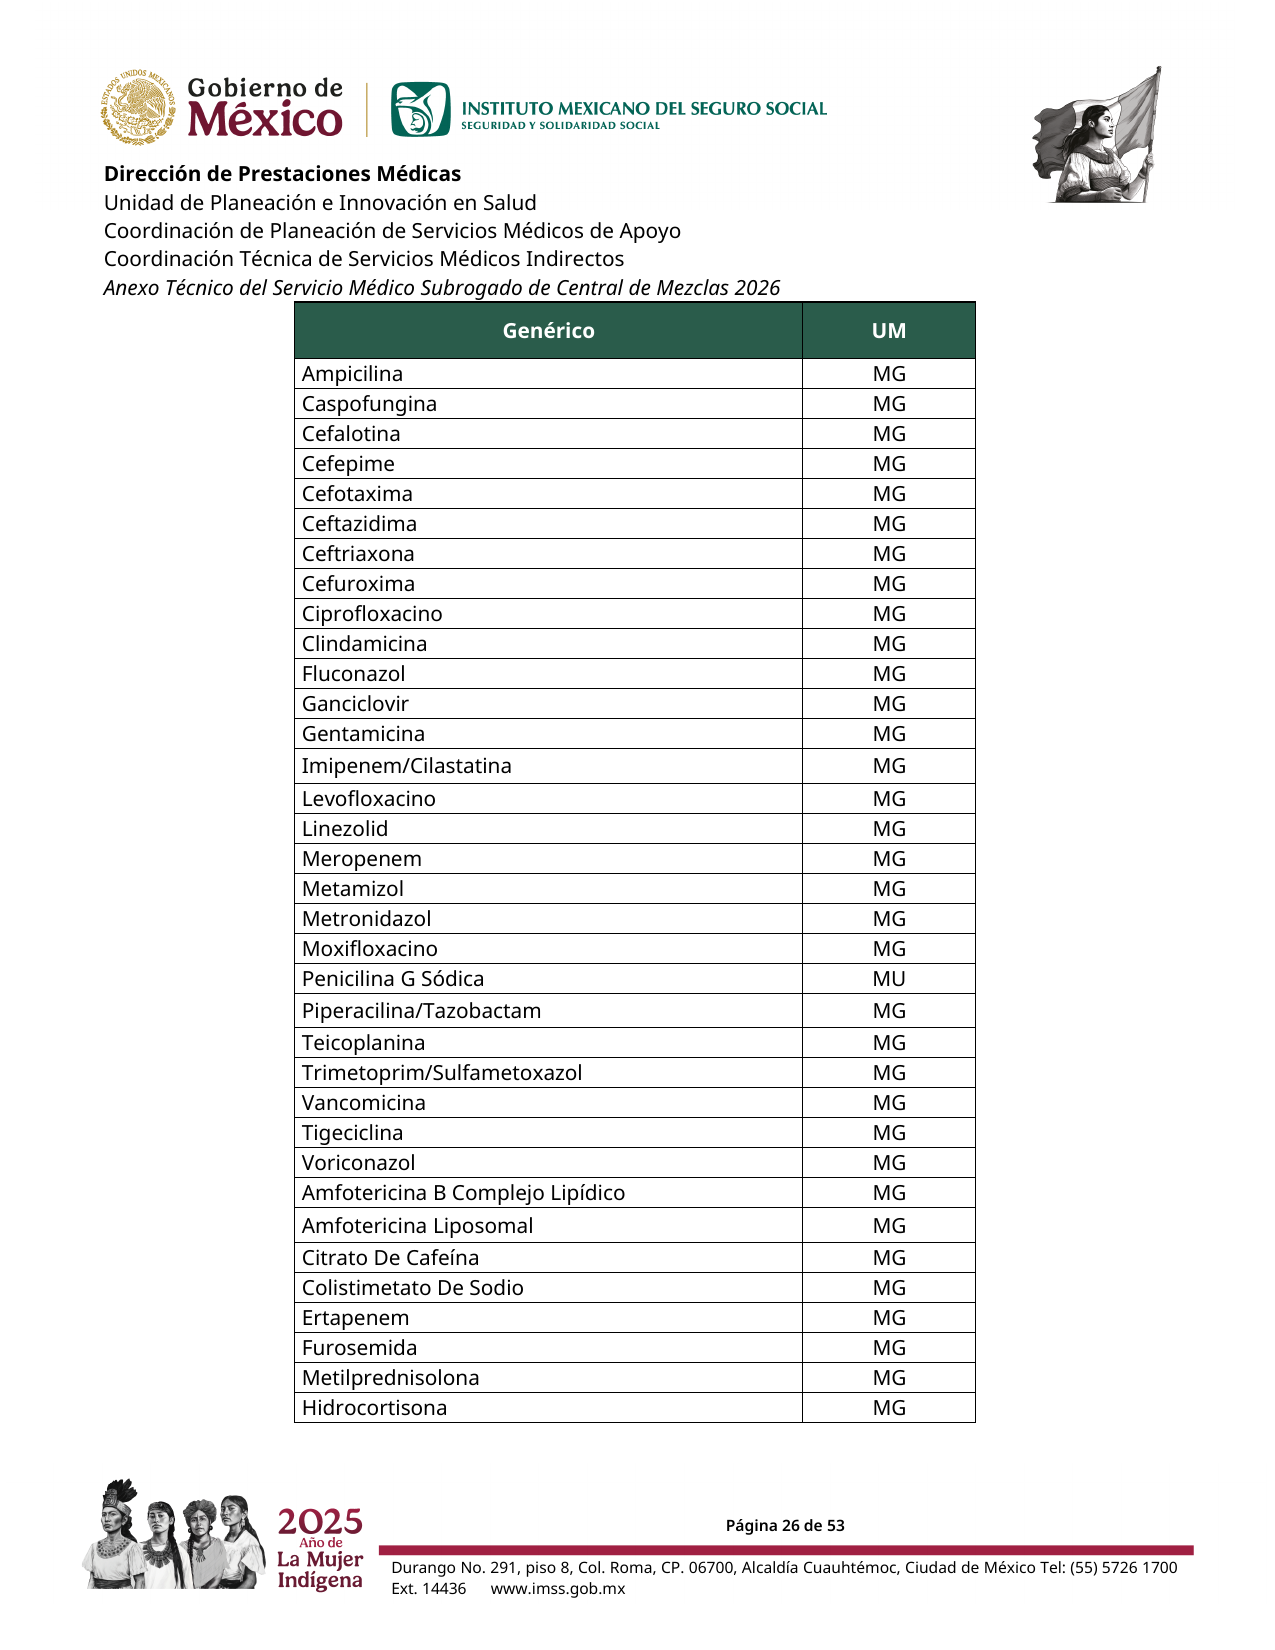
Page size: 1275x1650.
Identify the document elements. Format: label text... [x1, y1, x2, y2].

table_cell Amfotericina B Complejo Lipídico [295, 1178, 802, 1207]
table_cell MG [803, 539, 975, 568]
table_cell Teicoplanina [295, 1028, 802, 1057]
table_cell MG [803, 814, 975, 843]
table_cell Piperacilina/Tazobactam [295, 994, 802, 1027]
table_cell Ganciclovir [295, 689, 802, 718]
table_cell MG [803, 1148, 975, 1177]
table_cell Levofloxacino [295, 784, 802, 813]
table_cell Caspofungina [295, 389, 802, 418]
table_cell Trimetoprim/Sulfametoxazol [295, 1058, 802, 1087]
table_cell MG [803, 599, 975, 628]
table_cell MG [803, 1393, 975, 1422]
table_cell MG [803, 1333, 975, 1362]
table_cell MG [803, 994, 975, 1027]
table_cell Gentamicina [295, 719, 802, 748]
table_cell Ertapenem [295, 1303, 802, 1332]
table_cell Fluconazol [295, 659, 802, 688]
table_cell MG [803, 934, 975, 963]
table_cell Vancomicina [295, 1088, 802, 1117]
table_cell Linezolid [295, 814, 802, 843]
table_cell MG [803, 389, 975, 418]
table_cell MG [803, 419, 975, 448]
table_cell Voriconazol [295, 1148, 802, 1177]
picture [363, 200, 368, 210]
table_cell Cefepime [295, 449, 802, 478]
table_cell Amfotericina Liposomal [295, 1208, 802, 1242]
table_cell MG [803, 1178, 975, 1207]
table_cell MU [803, 964, 975, 993]
table_cell MG [803, 784, 975, 813]
table_cell MG [803, 1058, 975, 1087]
picture [122, 200, 127, 210]
table_cell Moxifloxacino [295, 934, 802, 963]
table_cell MG [803, 844, 975, 873]
picture [243, 200, 248, 210]
picture [374, 200, 381, 209]
table_header UM [803, 303, 975, 358]
picture [438, 200, 443, 210]
table_cell MG [803, 569, 975, 598]
table_cell MG [803, 904, 975, 933]
table_cell Ampicilina [295, 359, 802, 388]
table_cell Furosemida [295, 1333, 802, 1362]
table_cell MG [803, 749, 975, 783]
table_cell MG [803, 629, 975, 658]
table_cell MG [803, 1208, 975, 1242]
picture [350, 200, 355, 210]
picture [307, 200, 312, 210]
table_cell Penicilina G Sódica [295, 964, 802, 993]
picture [6, 1463, 1267, 1604]
table_cell Cefalotina [295, 419, 802, 448]
table_cell Cefuroxima [295, 569, 802, 598]
table_cell MG [803, 1028, 975, 1057]
table_cell MG [803, 874, 975, 903]
table_cell Metronidazol [295, 904, 802, 933]
table_cell MG [803, 659, 975, 688]
table_cell MG [803, 1363, 975, 1392]
table_cell MG [803, 689, 975, 718]
table_cell Ceftriaxona [295, 539, 802, 568]
picture [425, 200, 432, 209]
table_cell Metamizol [295, 874, 802, 903]
table_cell Hidrocortisona [295, 1393, 802, 1422]
table_cell Tigeciclina [295, 1118, 802, 1147]
table_cell Metilprednisolona [295, 1363, 802, 1392]
table_cell Clindamicina [295, 629, 802, 658]
table_cell MG [803, 449, 975, 478]
table_cell MG [803, 1088, 975, 1117]
table_cell Ceftazidima [295, 509, 802, 538]
table_cell Cefotaxima [295, 479, 802, 508]
table_cell MG [803, 1243, 975, 1272]
table_header Genérico [295, 303, 802, 358]
table_cell MG [803, 1273, 975, 1302]
table_cell MG [803, 719, 975, 748]
table_cell MG [803, 1118, 975, 1147]
table_cell MG [803, 359, 975, 388]
table_cell Imipenem/Cilastatina [295, 749, 802, 783]
picture [294, 200, 301, 209]
picture [34, 2, 1235, 210]
picture [468, 200, 473, 210]
table_cell Citrato De Cafeína [295, 1243, 802, 1272]
table_cell MG [803, 509, 975, 538]
table_cell MG [803, 479, 975, 508]
table_cell Ciprofloxacino [295, 599, 802, 628]
table_cell Colistimetato De Sodio [295, 1273, 802, 1302]
table_cell MG [803, 1303, 975, 1332]
table_cell Meropenem [295, 844, 802, 873]
